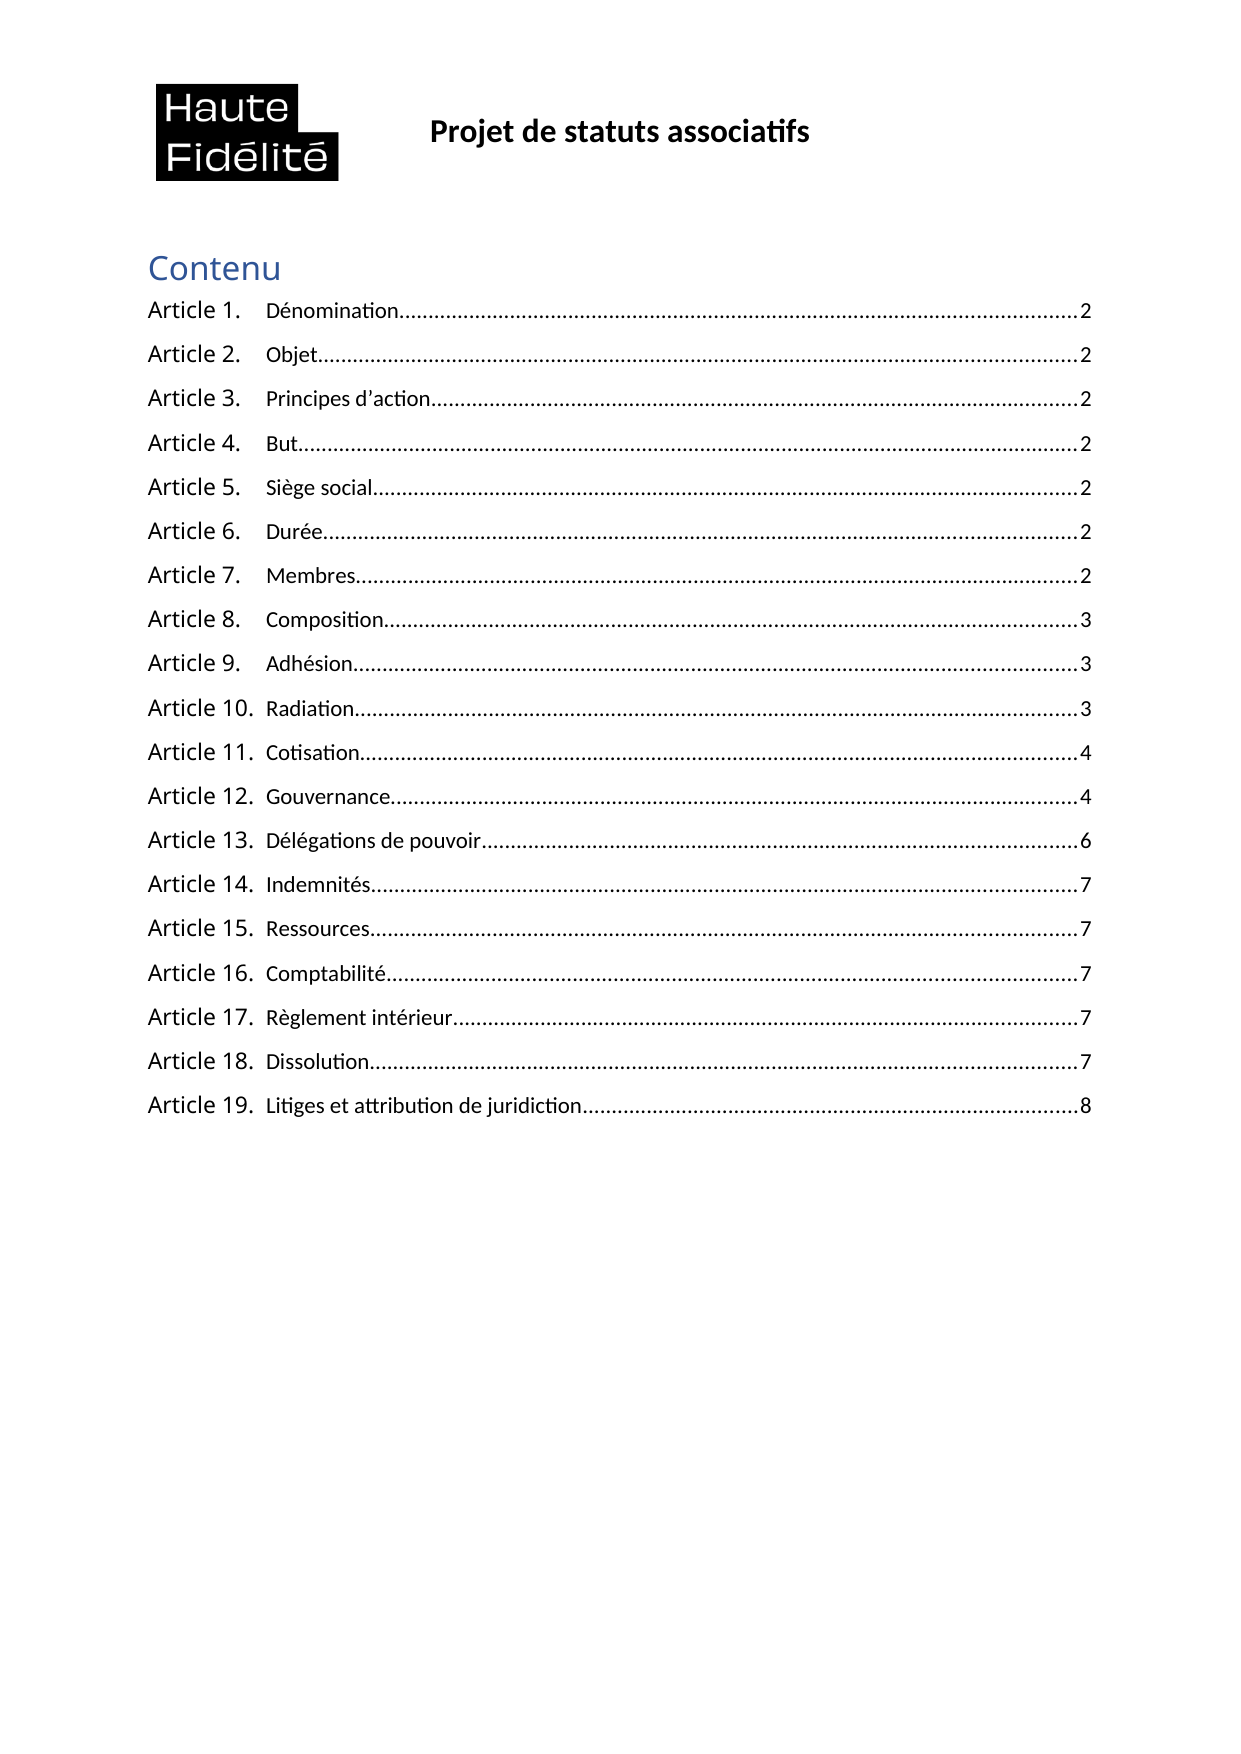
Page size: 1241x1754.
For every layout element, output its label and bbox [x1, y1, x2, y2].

picture [147, 73, 347, 190]
